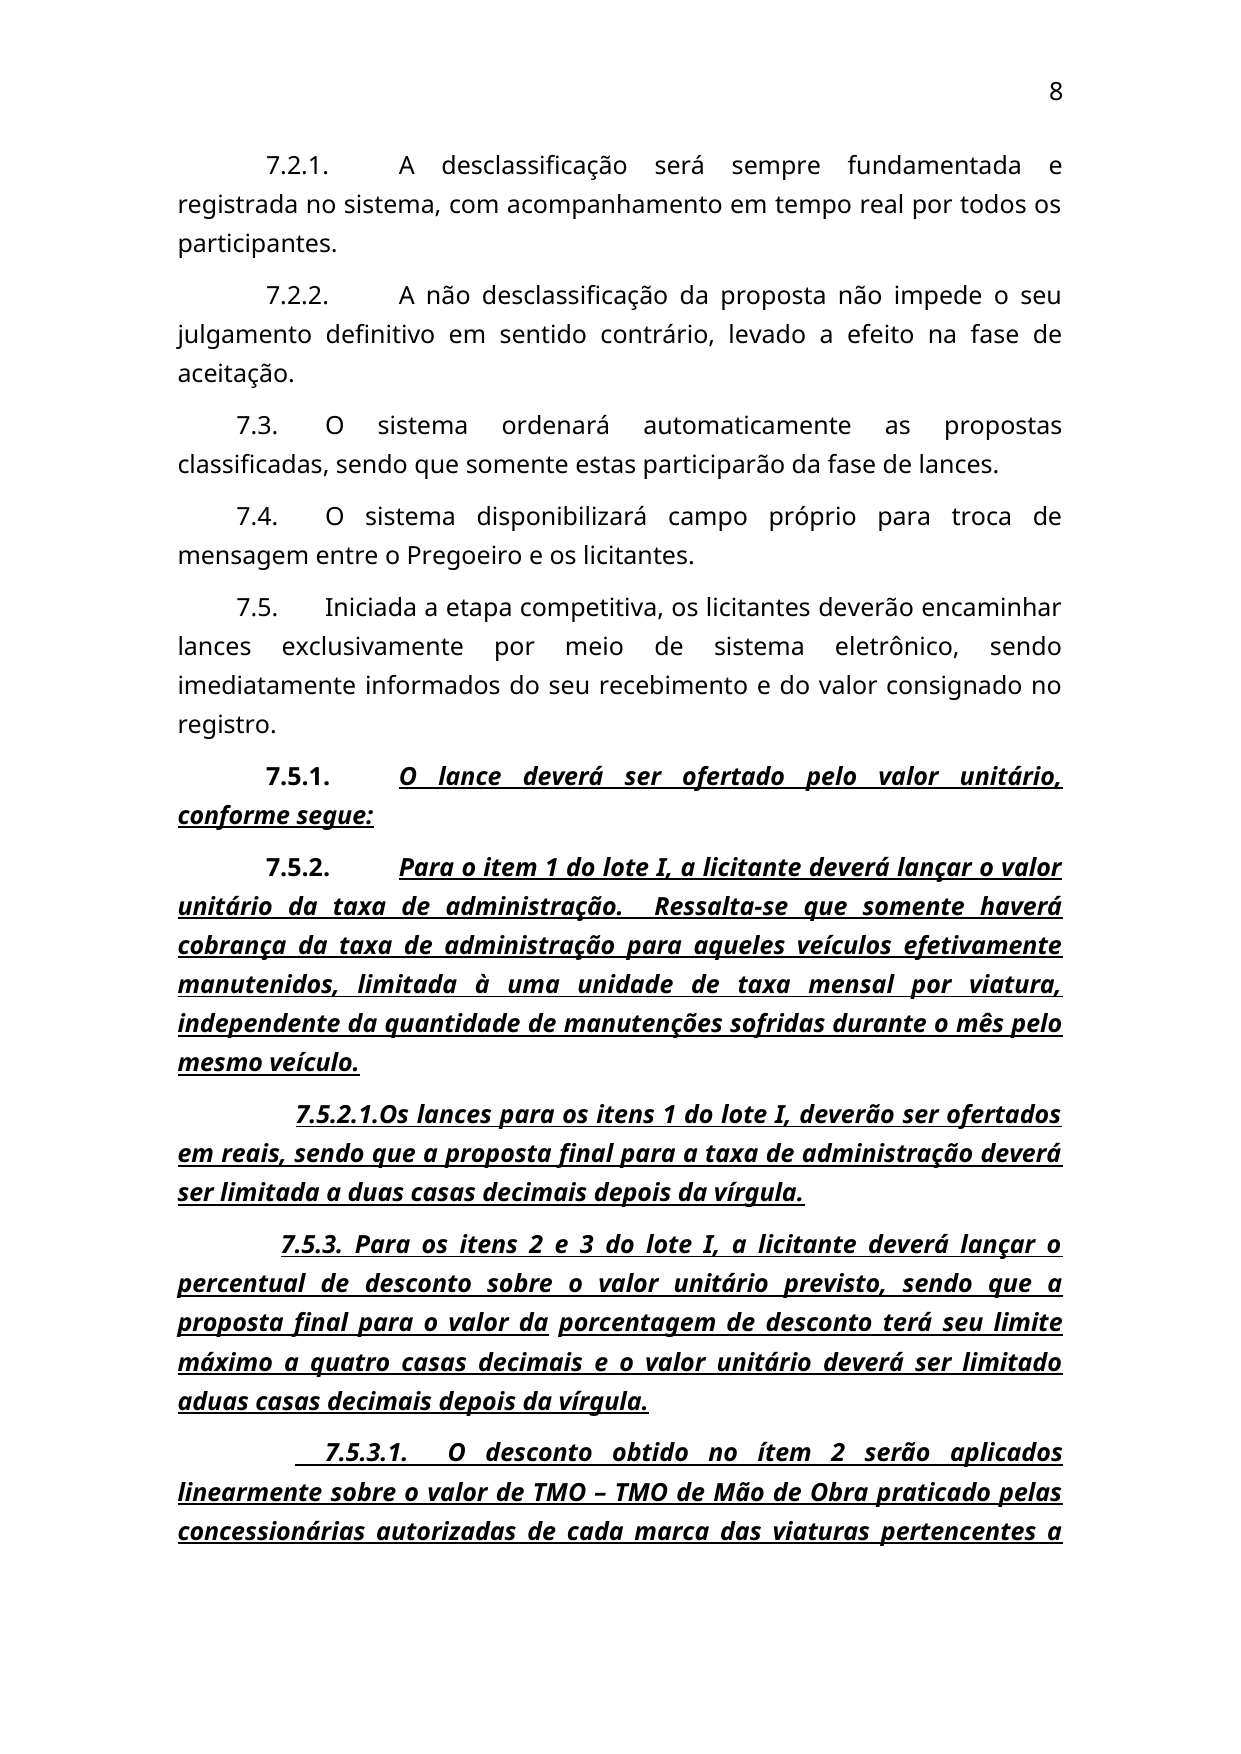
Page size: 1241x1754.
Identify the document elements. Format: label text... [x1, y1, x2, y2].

text 7.5.3. Para os itens 2 e 3 do lote I, a licitante deverá lançar o percentual de desconto sobre o valor unitário previsto, sendo que a proposta final para o valor da porcentagem de desconto terá seu limite máximo a quatro casas decimais e o valor unitário deverá ser limitado aduas casas decimais depois da vírgula. [177, 1297, 1063, 1373]
list Para o item 1 do lote I, a licitante deverá lançar o valor unitário da taxa de administração. Ressalta-se que somente haverá cobrança da taxa de administração para aqueles veículos efetivamente manutenidos, limitada à uma unidade de taxa mensal por viatura, independente da quantidade de manutenções sofridas durante o mês pelo mesmo veículo. [177, 918, 1063, 956]
text 7.5.2.1.Os lances para os itens 1 do lote I, deverão ser ofertados em reais, sendo que a proposta final para a taxa de administração deverá ser limitada a duas casas decimais depois da vírgula. [177, 1166, 1063, 1209]
text 7.5.2.1.Os lances para os itens 1 do lote I, deverão ser ofertados em reais, sendo que a proposta final para a taxa de administração deverá ser limitada a duas casas decimais depois da vírgula. [177, 1097, 1063, 1165]
list Iniciada a etapa competitiva, os licitantes deverão encaminhar lances exclusivamente por meio de sistema eletrônico, sendo imediatamente informados do seu recebimento e do valor consignado no registro. [177, 589, 1063, 741]
list Para o item 1 do lote I, a licitante deverá lançar o valor unitário da taxa de administração. Ressalta-se que somente haverá cobrança da taxa de administração para aqueles veículos efetivamente manutenidos, limitada à uma unidade de taxa mensal por viatura, independente da quantidade de manutenções sofridas durante o mês pelo mesmo veículo. [177, 849, 1063, 917]
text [177, 1504, 1063, 1542]
list O sistema ordenará automaticamente as propostas classificadas, sendo que somente estas participarão da fase de lances. [177, 408, 1063, 481]
list O lance deverá ser ofertado pelo valor unitário, conforme segue: [177, 758, 1063, 832]
list O sistema disponibilizará campo próprio para troca de mensagem entre o Pregoeiro e os licitantes. [177, 498, 1063, 572]
list A desclassificação será sempre fundamentada e registrada no sistema, com acompanhamento em tempo real por todos os participantes. [177, 148, 1063, 260]
list Para o item 1 do lote I, a licitante deverá lançar o valor unitário da taxa de administração. Ressalta-se que somente haverá cobrança da taxa de administração para aqueles veículos efetivamente manutenidos, limitada à uma unidade de taxa mensal por viatura, independente da quantidade de manutenções sofridas durante o mês pelo mesmo veículo. [177, 1036, 1063, 1079]
text 7.5.3. Para os itens 2 e 3 do lote I, a licitante deverá lançar o percentual de desconto sobre o valor unitário previsto, sendo que a proposta final para o valor da porcentagem de desconto terá seu limite máximo a quatro casas decimais e o valor unitário deverá ser limitado aduas casas decimais depois da vírgula. [177, 1374, 1063, 1417]
text 7.5.3. Para os itens 2 e 3 do lote I, a licitante deverá lançar o percentual de desconto sobre o valor unitário previsto, sendo que a proposta final para o valor da porcentagem de desconto terá seu limite máximo a quatro casas decimais e o valor unitário deverá ser limitado aduas casas decimais depois da vírgula. [177, 1227, 1063, 1295]
list Para o item 1 do lote I, a licitante deverá lançar o valor unitário da taxa de administração. Ressalta-se que somente haverá cobrança da taxa de administração para aqueles veículos efetivamente manutenidos, limitada à uma unidade de taxa mensal por viatura, independente da quantidade de manutenções sofridas durante o mês pelo mesmo veículo. [177, 997, 1063, 1035]
list Para o item 1 do lote I, a licitante deverá lançar o valor unitário da taxa de administração. Ressalta-se que somente haverá cobrança da taxa de administração para aqueles veículos efetivamente manutenidos, limitada à uma unidade de taxa mensal por viatura, independente da quantidade de manutenções sofridas durante o mês pelo mesmo veículo. [177, 957, 1063, 996]
list A não desclassificação da proposta não impede o seu julgamento definitivo em sentido contrário, levado a efeito na fase de aceitação. [177, 278, 1063, 390]
